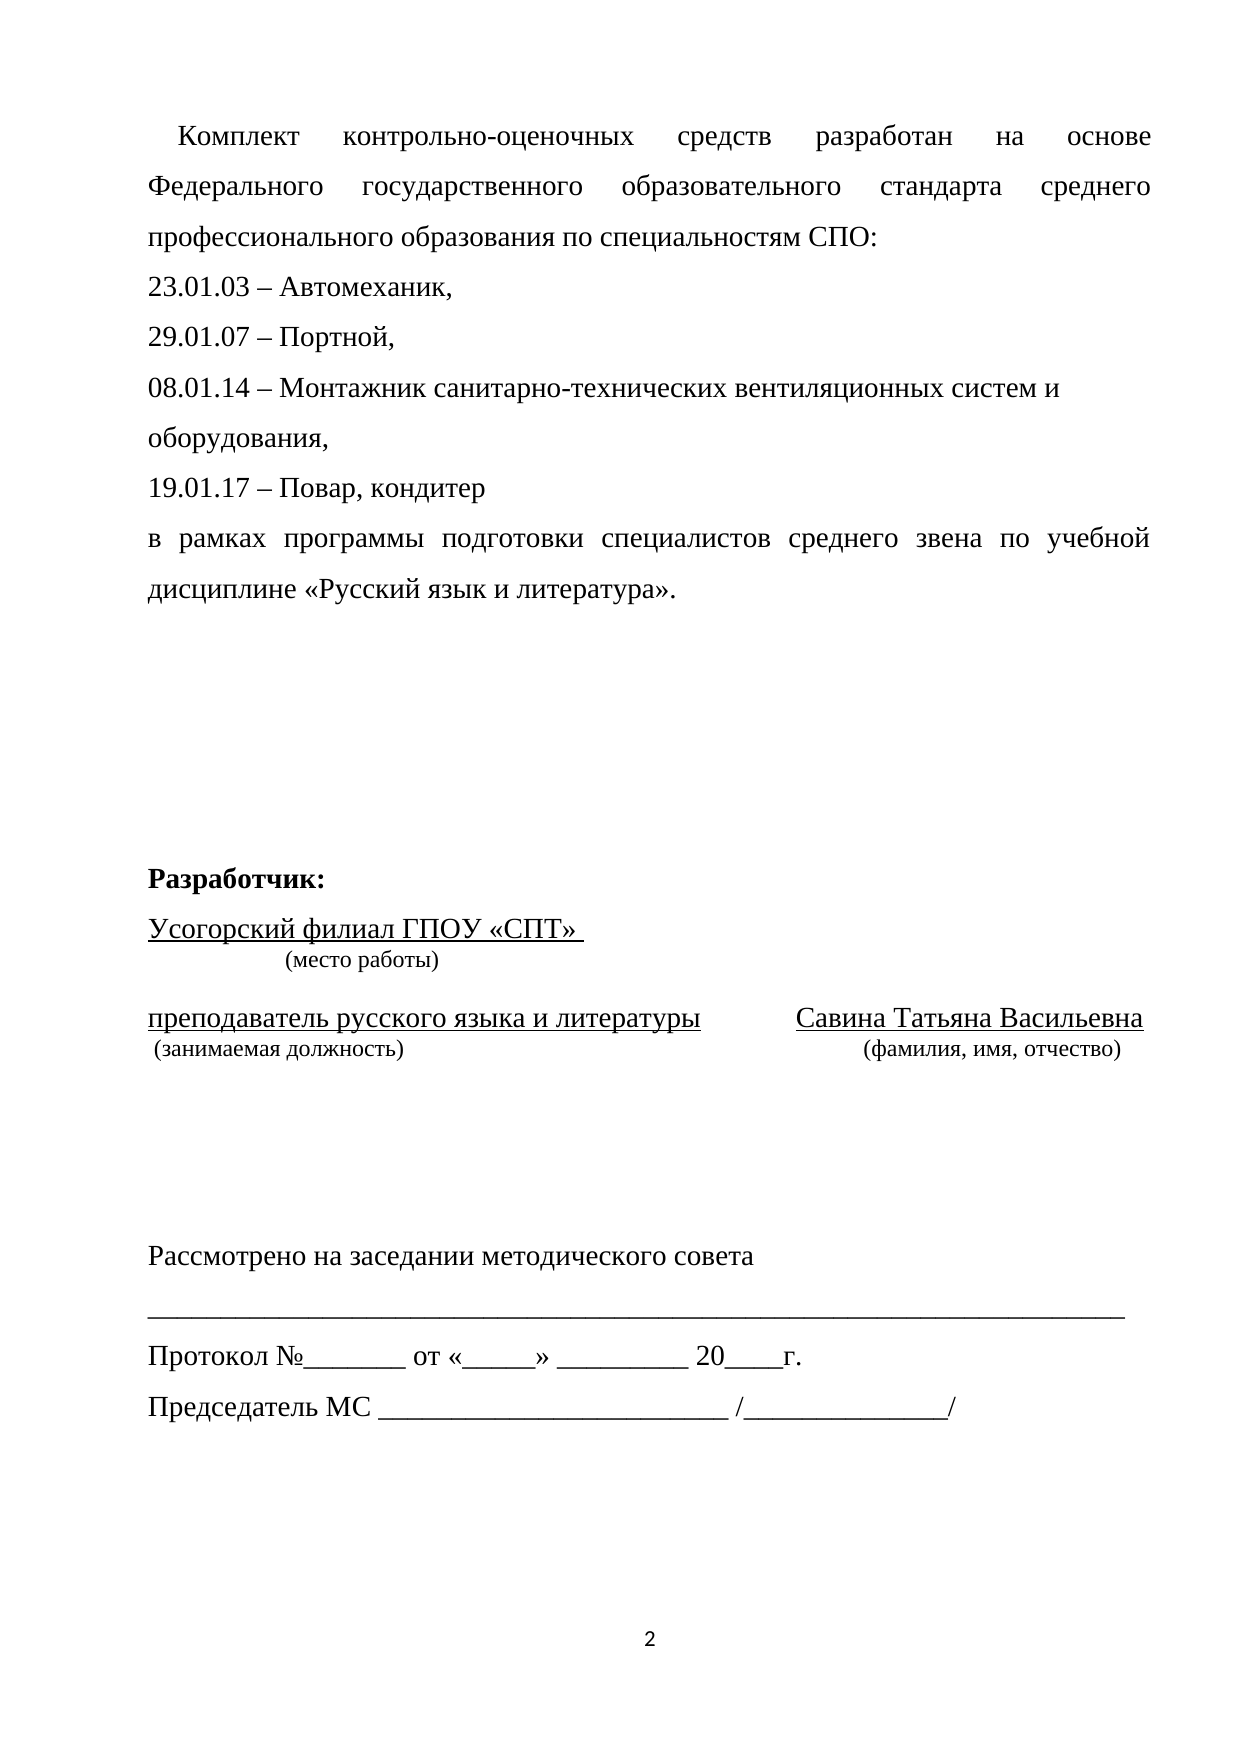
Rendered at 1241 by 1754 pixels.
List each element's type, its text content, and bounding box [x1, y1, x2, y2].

text Комплект контрольно-оценочных средств разработан на основе Федерального государственного образовательного стандарта среднего профессионального образования по специальностям СПО: [148, 118, 1152, 252]
text Разработчик: [148, 861, 1152, 894]
text (место работы) [148, 945, 1152, 972]
text (занимаемая должность) (фамилия, имя, отчество) [148, 1034, 1152, 1062]
text 29.01.07 – Портной, [148, 319, 1152, 353]
text преподаватель русского языка и литературы Савина Татьяна Васильевна [148, 1001, 1152, 1034]
text 23.01.03 – Автомеханик, [148, 269, 1152, 303]
text 19.01.17 – Повар, кондитер [148, 470, 1152, 504]
text Усогорский филиал ГПОУ «СПТ» [148, 911, 1152, 945]
text 08.01.14 – Монтажник санитарно-технических вентиляционных систем и оборудования, [148, 370, 1152, 453]
table_header Рассмотрено на заседании методического совета ___________________________________________________________________ Протокол №_______ от «_____» _________ 20____г. Председатель МС ________________________ /______________/ [136, 1238, 1152, 1435]
text в рамках программы подготовки специалистов среднего звена по учебной дисциплине «Русский язык и литература». [148, 521, 1152, 604]
